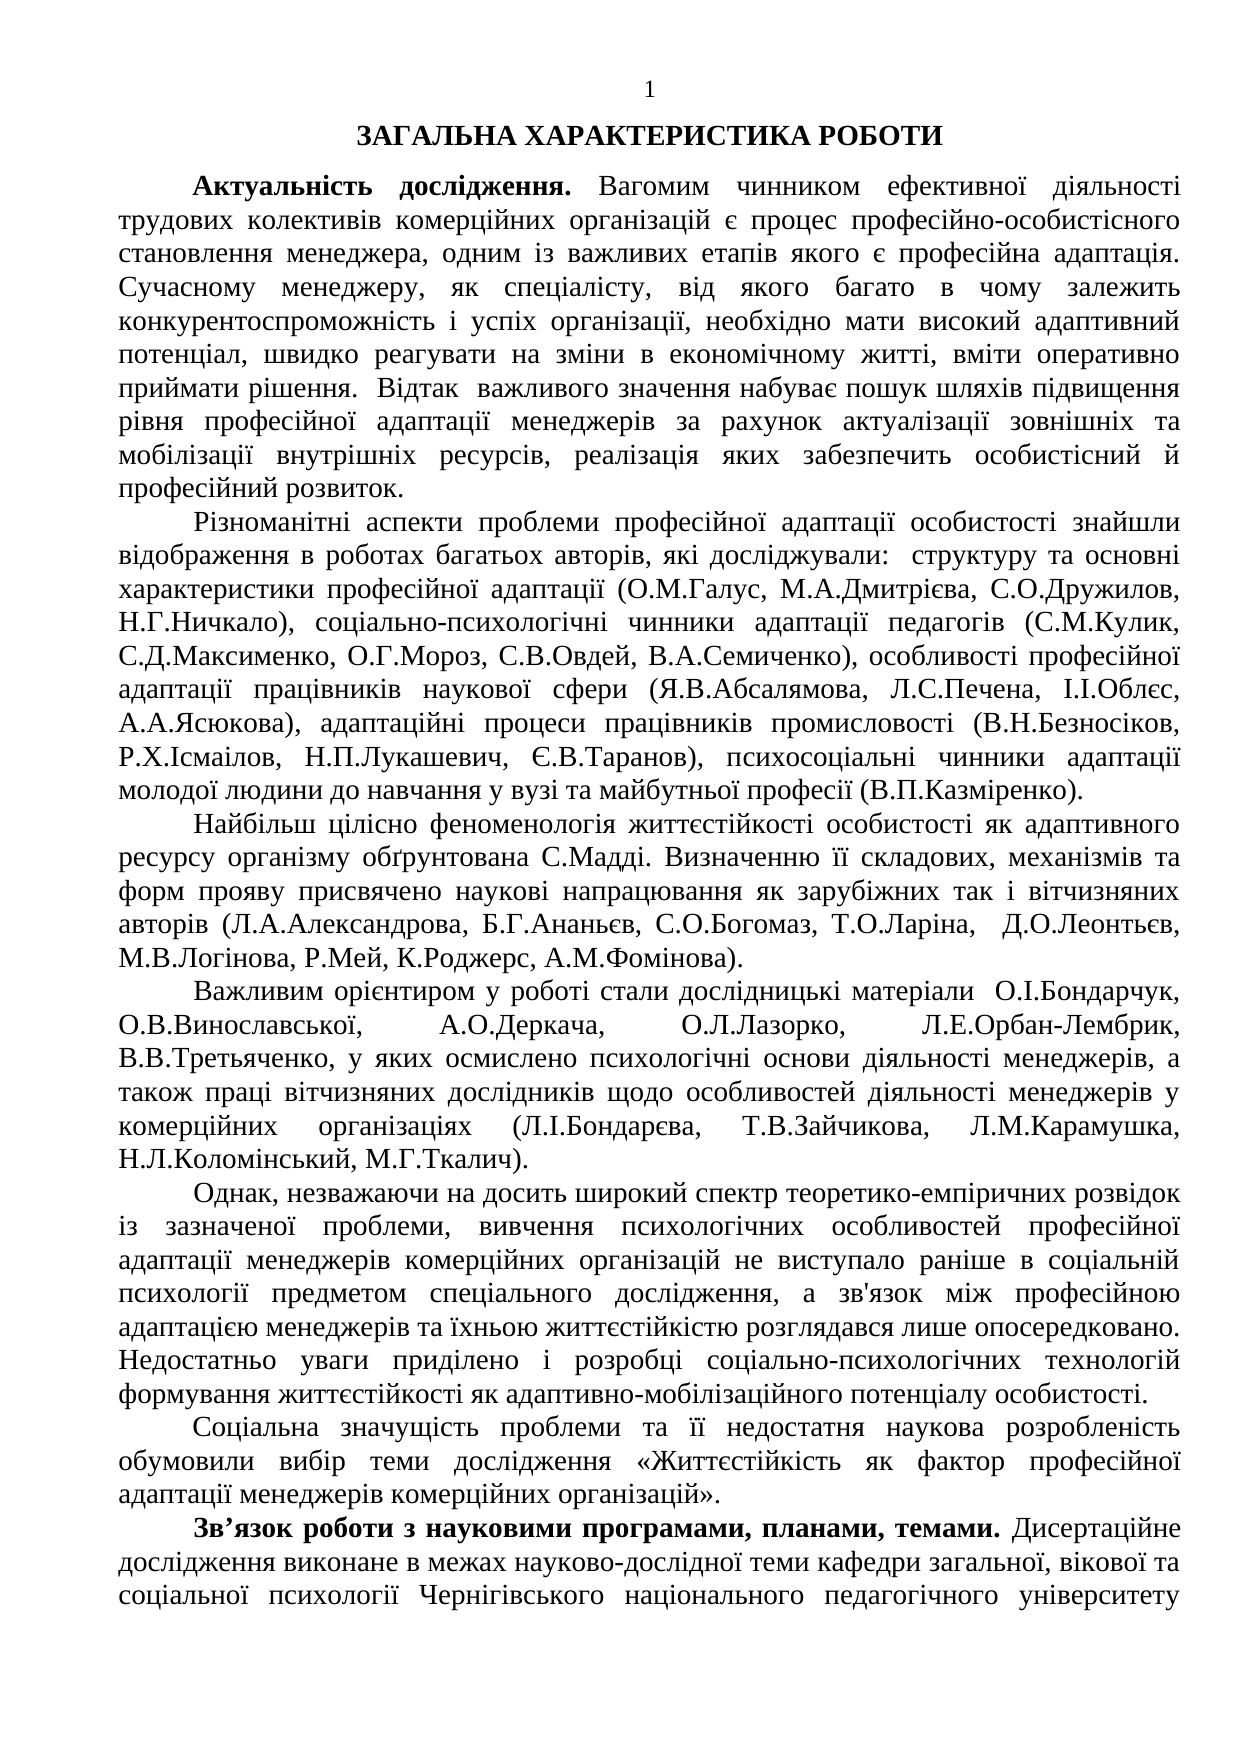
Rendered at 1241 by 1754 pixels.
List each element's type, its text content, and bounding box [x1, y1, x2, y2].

text Соціальна значущість проблеми та її недостатня наукова розробленість обумовили вибір теми дослідження «Життєстійкість як фактор професійної адаптації менеджерів комерційних організацій». [118, 1409, 1181, 1510]
text Важливим орієнтиром у роботі стали дослідницькі матеріали О.І.Бондарчук, О.В.Винославської, А.О.Деркача, О.Л.Лазорко, Л.Е.Орбан-Лембрик, В.В.Третьяченко, у яких осмислено психологічні основи діяльності менеджерів, а також праці вітчизняних дослідників щодо особливостей діяльності менеджерів у комерційних організаціях (Л.І.Бондарєва, Т.В.Зайчикова, Л.М.Карамушка, Н.Л.Коломінський, М.Г.Ткалич). [118, 973, 1181, 1175]
text Однак, незважаючи на досить широкий спектр теоретико-емпіричних розвідок із зазначеної проблеми, вивчення психологічних особливостей професійної адаптації менеджерів комерційних організацій не виступало раніше в соціальній психології предметом спеціального дослідження, а зв'язок між професійною адаптацією менеджерів та їхньою життєстійкістю розглядався лише опосередковано. Недостатньо уваги приділено і розробці соціально-психологічних технологій формування життєстійкості як адаптивно-мобілізаційного потенціалу особистості. [118, 1175, 1181, 1409]
text Найбільш цілісно феноменологія життєстійкості особистості як адаптивного ресурсу організму обґрунтована С.Мадді. Визначенню її складових, механізмів та форм прояву присвячено наукові напрацювання як зарубіжних так і вітчизняних авторів (Л.А.Александрова, Б.Г.Ананьєв, С.О.Богомаз, Т.О.Ларіна, Д.О.Леонтьєв, М.В.Логінова, Р.Мей, К.Роджерс, А.М.Фомінова). [118, 806, 1181, 973]
text Різноманітні аспекти проблеми професійної адаптації особистості знайшли відображення в роботах багатьох авторів, які досліджували: структуру та основні характеристики професійної адаптації (О.М.Галус, М.А.Дмитрієва, С.О.Дружилов, Н.Г.Ничкало), соціально-психологічні чинники адаптації педагогів (С.М.Кулик, С.Д.Максименко, О.Г.Мороз, С.В.Овдей, В.А.Семиченко), особливості професійної адаптації працівників наукової сфери (Я.В.Абсалямова, Л.С.Печена, І.І.Облєс, А.А.Ясюкова), адаптаційні процеси працівників промисловості (В.Н.Безносіков, Р.Х.Ісмаілов, Н.П.Лукашевич, Є.В.Таранов), психосоціальні чинники адаптації молодої людини до навчання у вузі та майбутньої професії (В.П.Казміренко). [118, 504, 1181, 806]
text Актуальність дослідження. Вагомим чинником ефективної діяльності трудових колективів комерційних організацій є процес професійно-особистісного становлення менеджера, одним із важливих етапів якого є професійна адаптація. Сучасному менеджеру, як спеціалісту, від якого багато в чому залежить конкурентоспроможність і успіх організації, необхідно мати високий адаптивний потенціал, швидко реагувати на зміни в економічному житті, вміти оперативно приймати рішення. Відтак важливого значення набуває пошук шляхів підвищення рівня професійної адаптації менеджерів за рахунок актуалізації зовнішніх та мобілізації внутрішніх ресурсів, реалізація яких забезпечить особистісний й професійний розвиток. [118, 168, 1181, 504]
text ЗАГАЛЬНА ХАРАКТЕРИСТИКА РОБОТИ [118, 118, 1181, 152]
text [118, 1510, 1181, 1611]
